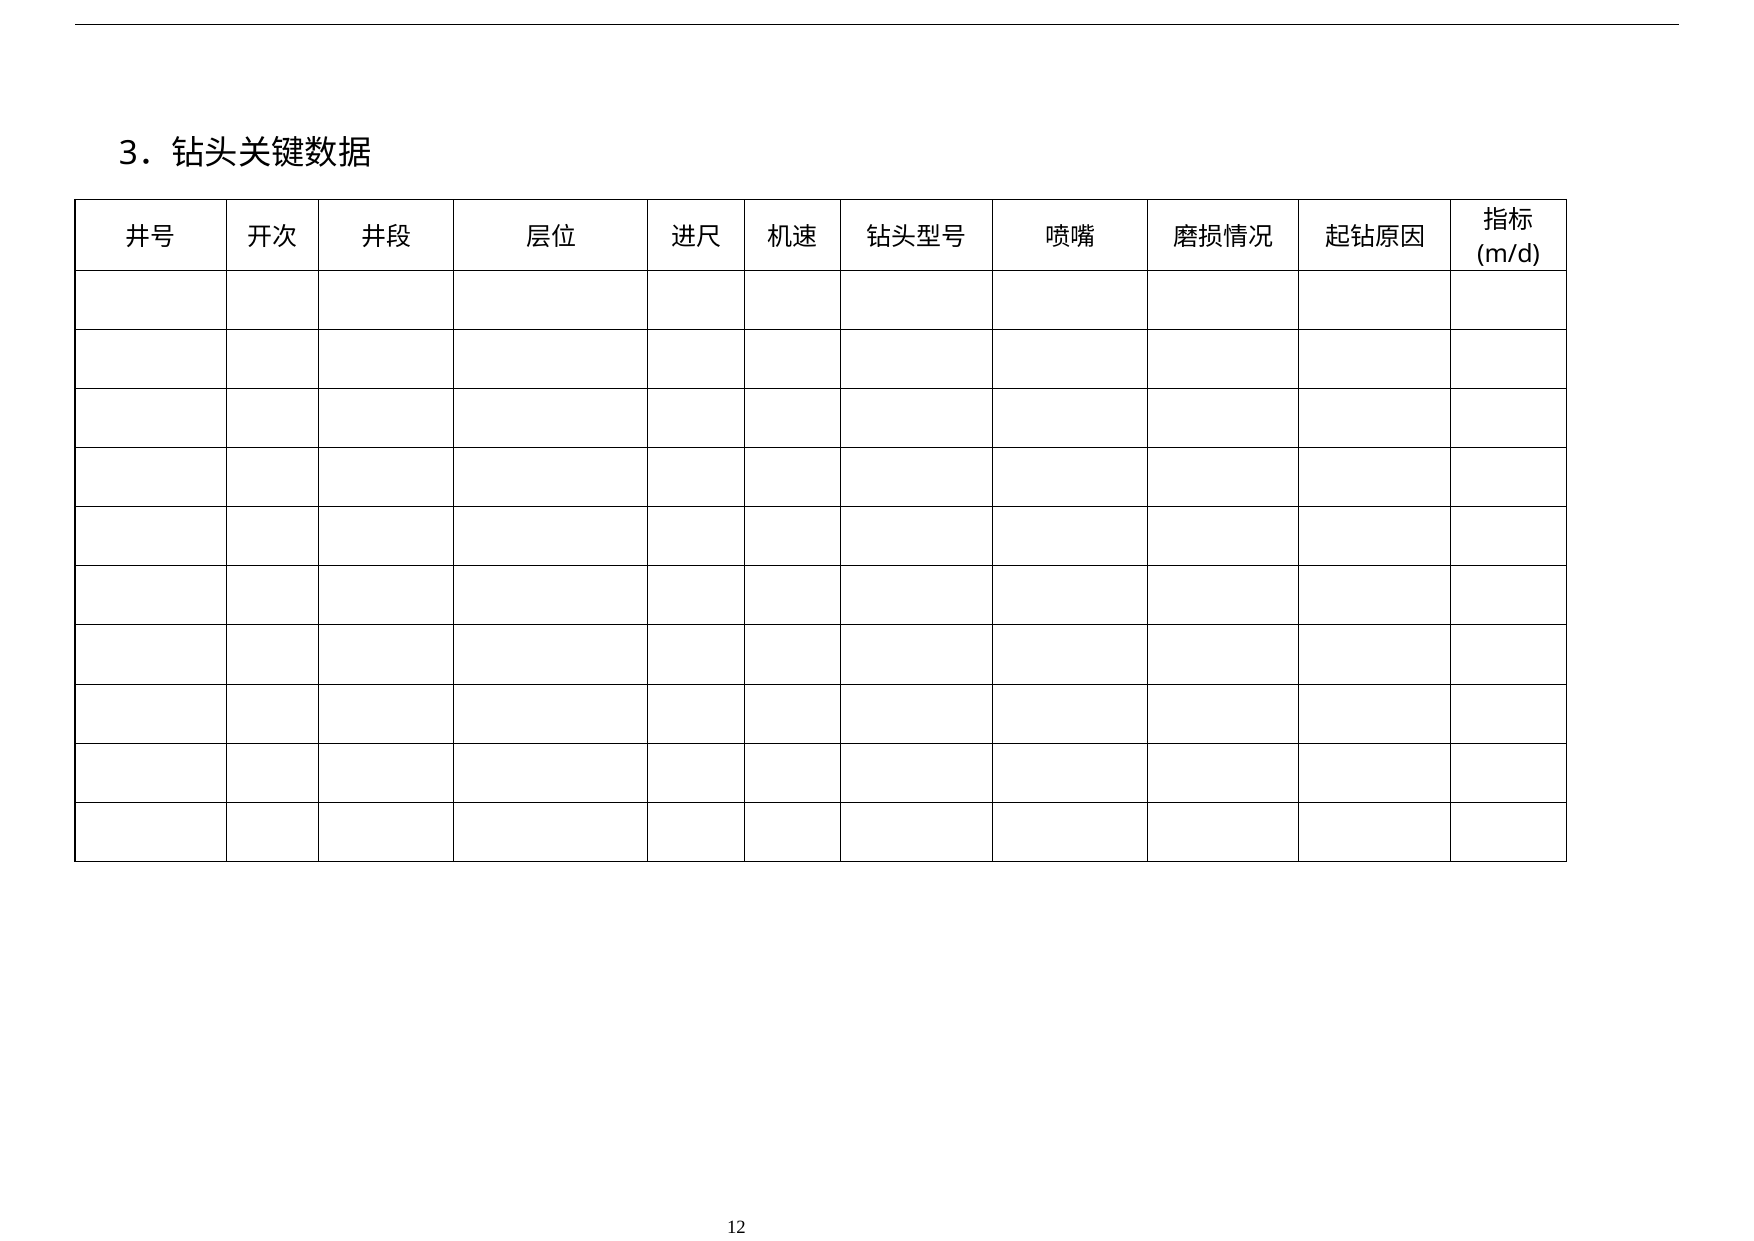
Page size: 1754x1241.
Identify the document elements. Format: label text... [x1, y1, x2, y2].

table_cell [227, 271, 318, 329]
table_cell [227, 330, 318, 388]
table_cell [227, 448, 318, 506]
table_cell [841, 271, 992, 329]
table_cell [454, 448, 647, 506]
table_cell [1148, 744, 1298, 802]
table_cell [1148, 271, 1298, 329]
table_header 指标(m/d) [1451, 200, 1566, 270]
table_cell [648, 744, 744, 802]
table_cell [227, 803, 318, 861]
table_cell [319, 566, 453, 624]
table_cell [1451, 803, 1566, 861]
table_cell [993, 685, 1147, 742]
table_cell [1148, 330, 1298, 388]
table_header 起钻原因 [1299, 200, 1450, 270]
table_cell [841, 625, 992, 683]
table_cell [454, 389, 647, 447]
table_cell [454, 330, 647, 388]
table_header 井号 [76, 200, 226, 270]
table_header 钻头型号 [841, 200, 992, 270]
table_cell [648, 448, 744, 506]
table_cell [76, 330, 226, 388]
table_cell [227, 507, 318, 565]
table_header 磨损情况 [1148, 200, 1298, 270]
table_cell [319, 625, 453, 683]
table_cell [227, 744, 318, 802]
table_header 开次 [227, 200, 318, 270]
table_cell [319, 803, 453, 861]
table_cell [993, 507, 1147, 565]
table_cell [454, 625, 647, 683]
table_cell [76, 744, 226, 802]
table_cell [841, 685, 992, 742]
table_cell [993, 448, 1147, 506]
table_cell [76, 448, 226, 506]
table_header 进尺 [648, 200, 744, 270]
table_cell [76, 685, 226, 742]
table_cell [76, 271, 226, 329]
table_cell [648, 271, 744, 329]
table_cell [1451, 507, 1566, 565]
table_cell [841, 744, 992, 802]
table_header 层位 [454, 200, 647, 270]
table_cell [841, 566, 992, 624]
table_cell [993, 330, 1147, 388]
table_cell [76, 566, 226, 624]
table_cell [1148, 566, 1298, 624]
table_cell [319, 507, 453, 565]
table_cell [454, 744, 647, 802]
table_cell [227, 625, 318, 683]
table_cell [745, 507, 840, 565]
table_cell [1299, 448, 1450, 506]
table_cell [1451, 744, 1566, 802]
table_cell [227, 685, 318, 742]
table_cell [1299, 507, 1450, 565]
table_cell [76, 389, 226, 447]
table_cell [454, 803, 647, 861]
table_cell [454, 685, 647, 742]
table_cell [993, 744, 1147, 802]
table_cell [841, 389, 992, 447]
table_cell [1451, 685, 1566, 742]
table_cell [745, 448, 840, 506]
table_header 井段 [319, 200, 453, 270]
table_cell [319, 744, 453, 802]
table_cell [745, 566, 840, 624]
table_cell [1299, 803, 1450, 861]
table_cell [227, 389, 318, 447]
table_cell [648, 389, 744, 447]
table_cell [1299, 271, 1450, 329]
table_cell [1299, 566, 1450, 624]
table_cell [454, 507, 647, 565]
table_cell [1451, 448, 1566, 506]
table_cell [76, 625, 226, 683]
table_cell [993, 803, 1147, 861]
table_cell [993, 271, 1147, 329]
table_cell [1299, 625, 1450, 683]
table_header 喷嘴 [993, 200, 1147, 270]
table_cell [1299, 330, 1450, 388]
table_cell [319, 448, 453, 506]
table_cell [648, 330, 744, 388]
table_cell [841, 507, 992, 565]
table_cell [1451, 330, 1566, 388]
table_cell [745, 330, 840, 388]
table_cell [745, 685, 840, 742]
table_cell [648, 685, 744, 742]
table_cell [745, 389, 840, 447]
table_cell [319, 271, 453, 329]
table_cell [648, 507, 744, 565]
table_cell [1451, 566, 1566, 624]
table_cell [1299, 685, 1450, 742]
table_cell [1299, 744, 1450, 802]
table_cell [745, 803, 840, 861]
subtitle 钻头关键数据 [75, 126, 1679, 174]
table_cell [1148, 625, 1298, 683]
table_cell [227, 566, 318, 624]
table_cell [841, 448, 992, 506]
table_cell [648, 625, 744, 683]
table_cell [841, 330, 992, 388]
table_header 机速 [745, 200, 840, 270]
table_cell [648, 803, 744, 861]
table_cell [454, 566, 647, 624]
table_cell [76, 803, 226, 861]
table_cell [454, 271, 647, 329]
table_cell [993, 389, 1147, 447]
table_cell [1148, 803, 1298, 861]
table_cell [1451, 389, 1566, 447]
table_cell [319, 685, 453, 742]
table_cell [993, 625, 1147, 683]
table_cell [745, 744, 840, 802]
table_cell [1148, 448, 1298, 506]
table_cell [841, 803, 992, 861]
table_cell [1148, 507, 1298, 565]
table_cell [1148, 389, 1298, 447]
table_cell [648, 566, 744, 624]
table_cell [76, 507, 226, 565]
table_cell [319, 389, 453, 447]
table_cell [319, 330, 453, 388]
table_cell [1451, 625, 1566, 683]
table_cell [745, 271, 840, 329]
table_cell [745, 625, 840, 683]
table_cell [1148, 685, 1298, 742]
table_cell [993, 566, 1147, 624]
table_cell [1299, 389, 1450, 447]
table_cell [1451, 271, 1566, 329]
